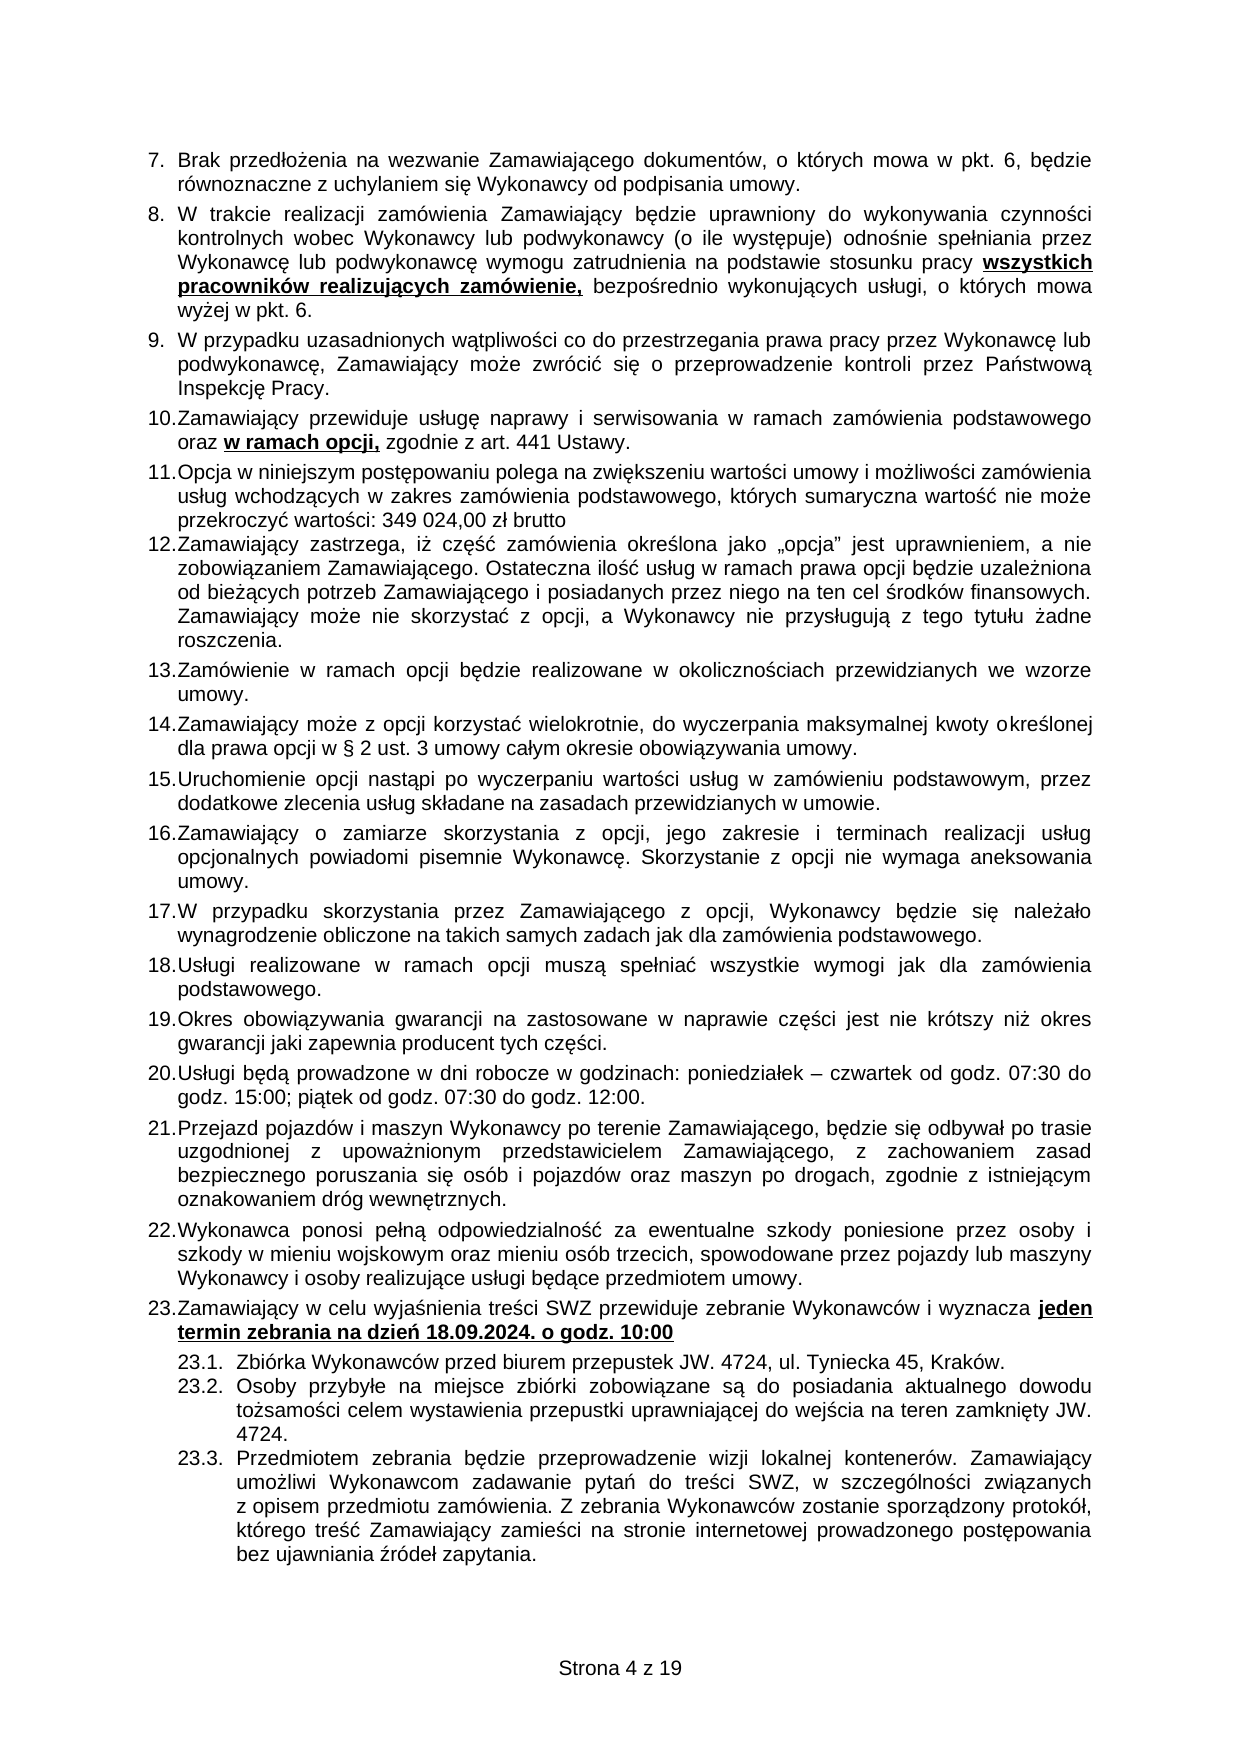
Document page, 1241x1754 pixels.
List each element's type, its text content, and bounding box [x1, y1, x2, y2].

list W przypadku skorzystania przez Zamawiającego z opcji, Wykonawcy będzie się należało wynagrodzenie obliczone na takich samych zadach jak dla zamówienia podstawowego. [148, 899, 1093, 947]
list Zamawiający przewiduje usługę naprawy i serwisowania w ramach zamówienia podstawowego oraz w ramach opcji, zgodnie z art. 441 Ustawy. [148, 406, 1093, 454]
list Osoby przybyłe na miejsce zbiórki zobowiązane są do posiadania aktualnego dowodu tożsamości celem wystawienia przepustki uprawniającej do wejścia na teren zamknięty JW. 4724. [177, 1374, 1093, 1446]
list Wykonawca ponosi pełną odpowiedzialność za ewentualne szkody poniesione przez osoby i szkody w mieniu wojskowym oraz mieniu osób trzecich, spowodowane przez pojazdy lub maszyny Wykonawcy i osoby realizujące usługi będące przedmiotem umowy. [148, 1217, 1093, 1289]
list Zamawiający w celu wyjaśnienia treści SWZ przewiduje zebranie Wykonawców i wyznacza jeden termin zebrania na dzień 18.09.2024. o godz. 10:00 [148, 1296, 1093, 1343]
list Zamawiający zastrzega, iż część zamówienia określona jako „opcja” jest uprawnieniem, a nie zobowiązaniem Zamawiającego. Ostateczna ilość usług w ramach prawa opcji będzie uzależniona od bieżących potrzeb Zamawiającego i posiadanych przez niego na ten cel środków finansowych. Zamawiający może nie skorzystać z opcji, a Wykonawcy nie przysługują z tego tytułu żadne roszczenia. [148, 532, 1093, 652]
list Zbiórka Wykonawców przed biurem przepustek JW. 4724, ul. Tyniecka 45, Kraków. [177, 1350, 1093, 1374]
list Usługi realizowane w ramach opcji muszą spełniać wszystkie wymogi jak dla zamówienia podstawowego. [148, 953, 1093, 1001]
list Zamawiający może z opcji korzystać wielokrotnie, do wyczerpania maksymalnej kwoty określonej dla prawa opcji w § 2 ust. 3 umowy całym okresie obowiązywania umowy. [148, 712, 1093, 760]
list Zamawiający o zamiarze skorzystania z opcji, jego zakresie i terminach realizacji usług opcjonalnych powiadomi pisemnie Wykonawcę. Skorzystanie z opcji nie wymaga aneksowania umowy. [148, 821, 1093, 892]
list Usługi będą prowadzone w dni robocze w godzinach: poniedziałek – czwartek od godz. 07:30 do godz. 15:00; piątek od godz. 07:30 do godz. 12:00. [148, 1061, 1093, 1109]
list Brak przedłożenia na wezwanie Zamawiającego dokumentów, o których mowa w pkt. 6, będzie równoznaczne z uchylaniem się Wykonawcy od podpisania umowy. [148, 148, 1093, 196]
list W przypadku uzasadnionych wątpliwości co do przestrzegania prawa pracy przez Wykonawcę lub podwykonawcę, Zamawiający może zwrócić się o przeprowadzenie kontroli przez Państwową Inspekcję Pracy. [148, 328, 1093, 400]
list Okres obowiązywania gwarancji na zastosowane w naprawie części jest nie krótszy niż okres gwarancji jaki zapewnia producent tych części. [148, 1007, 1093, 1055]
list Przedmiotem zebrania będzie przeprowadzenie wizji lokalnej kontenerów. Zamawiający umożliwi Wykonawcom zadawanie pytań do treści SWZ, w szczególności związanych z opisem przedmiotu zamówienia. Z zebrania Wykonawców zostanie sporządzony protokół, którego treść Zamawiający zamieści na stronie internetowej prowadzonego postępowania bez ujawniania źródeł zapytania. [177, 1446, 1093, 1565]
list Opcja w niniejszym postępowaniu polega na zwiększeniu wartości umowy i możliwości zamówienia usług wchodzących w zakres zamówienia podstawowego, których sumaryczna wartość nie może przekroczyć wartości: 349 024,00 zł brutto [148, 460, 1093, 532]
list Przejazd pojazdów i maszyn Wykonawcy po terenie Zamawiającego, będzie się odbywał po trasie uzgodnionej z upoważnionym przedstawicielem Zamawiającego, z zachowaniem zasad bezpiecznego poruszania się osób i pojazdów oraz maszyn po drogach, zgodnie z istniejącym oznakowaniem dróg wewnętrznych. [148, 1115, 1093, 1211]
list Uruchomienie opcji nastąpi po wyczerpaniu wartości usług w zamówieniu podstawowym, przez dodatkowe zlecenia usług składane na zasadach przewidzianych w umowie. [148, 766, 1093, 814]
list Zamówienie w ramach opcji będzie realizowane w okolicznościach przewidzianych we wzorze umowy. [148, 658, 1093, 706]
list W trakcie realizacji zamówienia Zamawiający będzie uprawniony do wykonywania czynności kontrolnych wobec Wykonawcy lub podwykonawcy (o ile występuje) odnośnie spełniania przez Wykonawcę lub podwykonawcę wymogu zatrudnienia na podstawie stosunku pracy wszystkich pracowników realizujących zamówienie, bezpośrednio wykonujących usługi, o których mowa wyżej w pkt. 6. [148, 202, 1093, 322]
